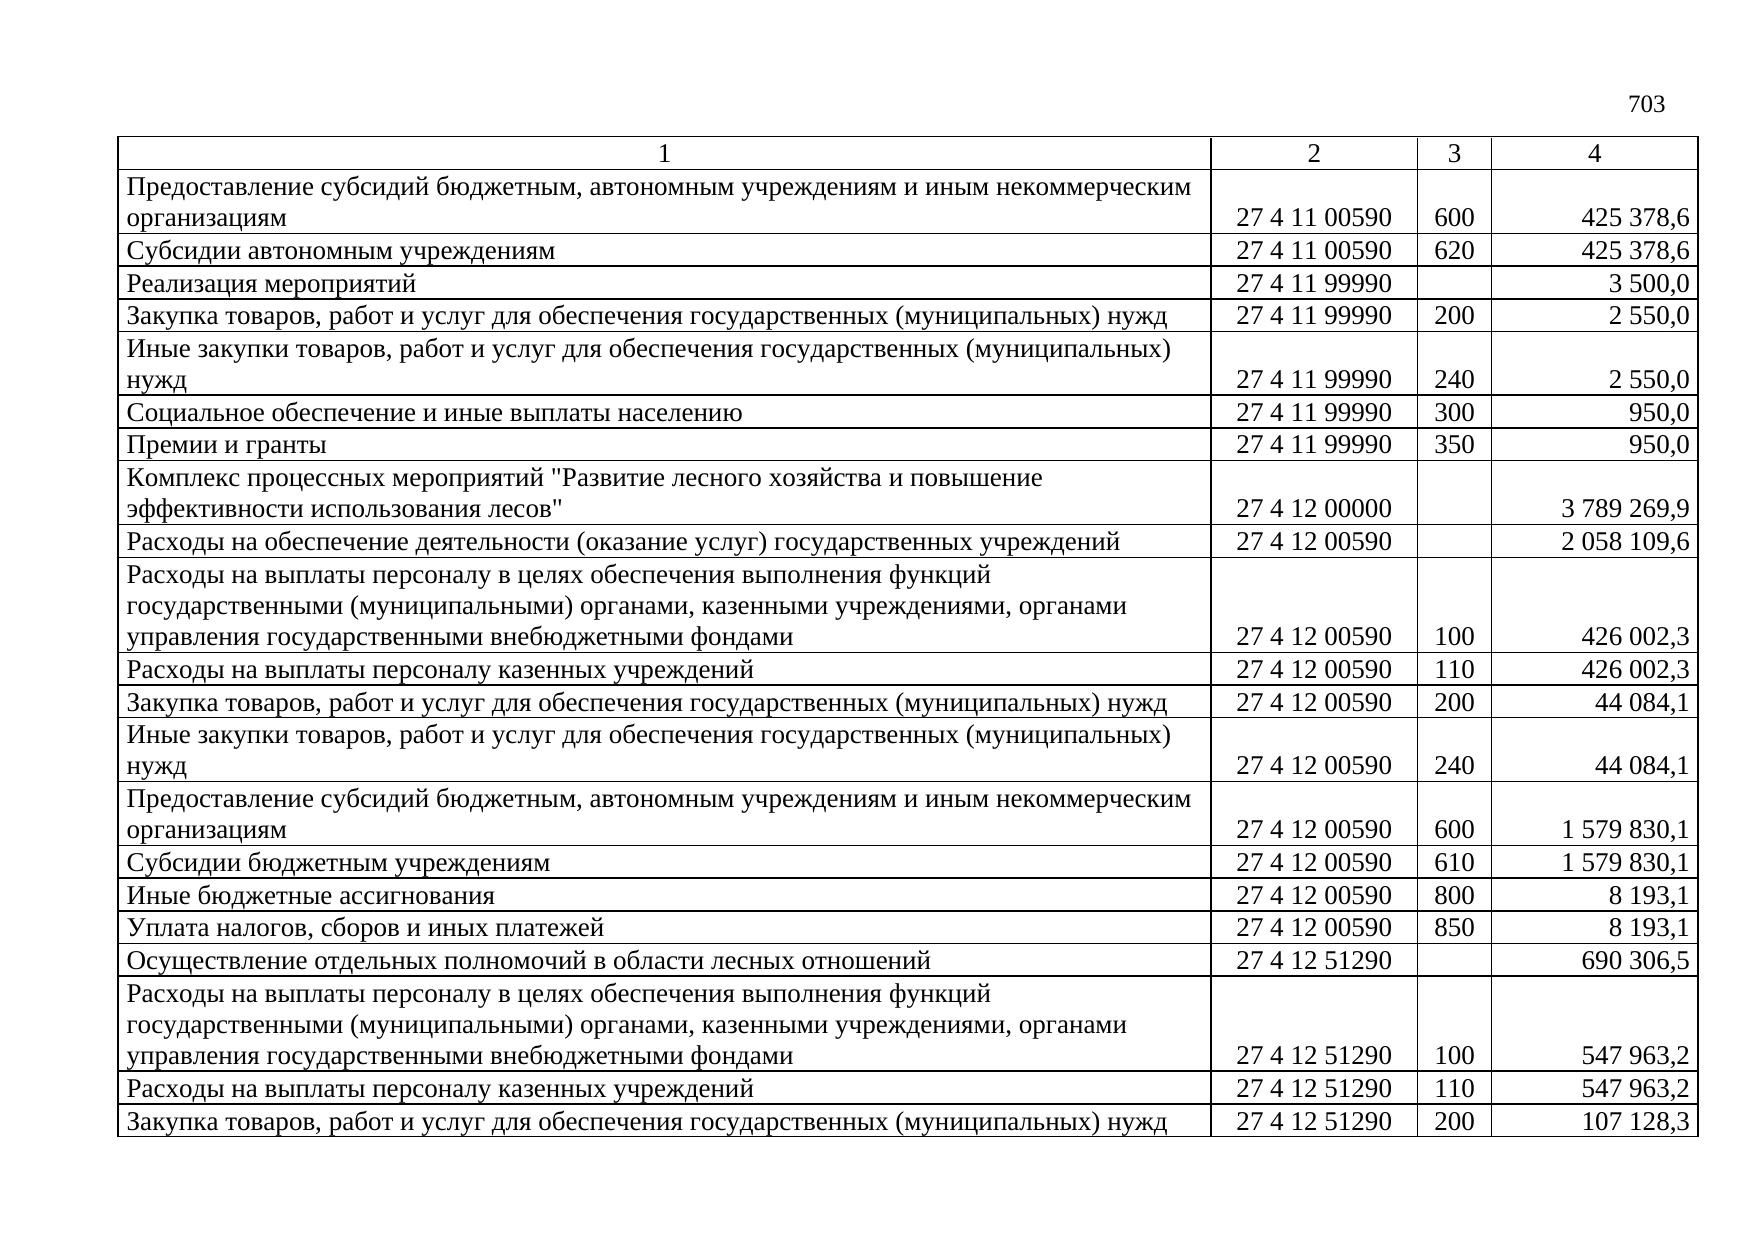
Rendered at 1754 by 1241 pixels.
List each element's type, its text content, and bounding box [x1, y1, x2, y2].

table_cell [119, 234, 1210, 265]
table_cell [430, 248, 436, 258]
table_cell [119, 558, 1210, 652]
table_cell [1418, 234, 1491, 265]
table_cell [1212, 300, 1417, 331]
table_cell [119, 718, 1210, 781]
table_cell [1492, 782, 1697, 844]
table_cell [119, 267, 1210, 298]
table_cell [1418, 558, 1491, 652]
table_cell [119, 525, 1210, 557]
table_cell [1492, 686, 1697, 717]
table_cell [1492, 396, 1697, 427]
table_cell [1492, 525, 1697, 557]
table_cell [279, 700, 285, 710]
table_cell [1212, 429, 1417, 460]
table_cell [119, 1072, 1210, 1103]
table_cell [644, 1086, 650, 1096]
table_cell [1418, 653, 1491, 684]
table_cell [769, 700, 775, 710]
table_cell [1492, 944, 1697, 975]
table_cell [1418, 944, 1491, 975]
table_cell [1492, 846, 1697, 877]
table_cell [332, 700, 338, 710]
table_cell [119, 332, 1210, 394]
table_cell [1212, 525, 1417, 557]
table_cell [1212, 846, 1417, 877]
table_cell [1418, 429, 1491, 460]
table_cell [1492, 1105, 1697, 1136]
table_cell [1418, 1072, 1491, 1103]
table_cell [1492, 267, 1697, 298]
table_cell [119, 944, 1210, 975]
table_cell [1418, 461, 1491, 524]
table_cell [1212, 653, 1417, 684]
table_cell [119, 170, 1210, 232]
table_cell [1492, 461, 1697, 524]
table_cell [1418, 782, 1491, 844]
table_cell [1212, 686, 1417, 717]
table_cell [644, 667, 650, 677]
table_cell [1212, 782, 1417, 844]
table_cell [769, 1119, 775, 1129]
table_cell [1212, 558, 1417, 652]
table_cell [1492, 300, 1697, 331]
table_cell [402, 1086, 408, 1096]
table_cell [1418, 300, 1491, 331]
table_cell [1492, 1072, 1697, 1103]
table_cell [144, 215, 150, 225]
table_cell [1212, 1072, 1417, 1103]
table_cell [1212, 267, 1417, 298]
table_header 2 [1212, 137, 1417, 168]
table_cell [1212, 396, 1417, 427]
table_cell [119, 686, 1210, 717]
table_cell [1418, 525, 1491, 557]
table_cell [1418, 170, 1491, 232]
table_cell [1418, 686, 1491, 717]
table_header 3 [1418, 137, 1491, 168]
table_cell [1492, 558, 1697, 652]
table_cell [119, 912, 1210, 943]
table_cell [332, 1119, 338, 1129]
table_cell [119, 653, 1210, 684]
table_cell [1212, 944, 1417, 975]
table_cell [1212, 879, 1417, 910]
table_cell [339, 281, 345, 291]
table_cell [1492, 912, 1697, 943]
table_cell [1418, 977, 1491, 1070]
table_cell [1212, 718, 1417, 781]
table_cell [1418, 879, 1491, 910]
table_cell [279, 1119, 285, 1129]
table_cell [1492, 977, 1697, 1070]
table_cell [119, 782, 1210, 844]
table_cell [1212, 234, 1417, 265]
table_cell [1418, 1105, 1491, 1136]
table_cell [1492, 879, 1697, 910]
table_header 1 [119, 137, 1211, 168]
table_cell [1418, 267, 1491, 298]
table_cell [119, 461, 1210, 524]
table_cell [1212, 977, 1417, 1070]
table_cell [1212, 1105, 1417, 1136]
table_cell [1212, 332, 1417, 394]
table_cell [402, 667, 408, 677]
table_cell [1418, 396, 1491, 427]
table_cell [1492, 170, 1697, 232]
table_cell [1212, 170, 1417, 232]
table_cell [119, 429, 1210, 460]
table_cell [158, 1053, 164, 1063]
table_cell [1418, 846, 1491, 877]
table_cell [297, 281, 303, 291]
table_header 4 [1492, 137, 1697, 168]
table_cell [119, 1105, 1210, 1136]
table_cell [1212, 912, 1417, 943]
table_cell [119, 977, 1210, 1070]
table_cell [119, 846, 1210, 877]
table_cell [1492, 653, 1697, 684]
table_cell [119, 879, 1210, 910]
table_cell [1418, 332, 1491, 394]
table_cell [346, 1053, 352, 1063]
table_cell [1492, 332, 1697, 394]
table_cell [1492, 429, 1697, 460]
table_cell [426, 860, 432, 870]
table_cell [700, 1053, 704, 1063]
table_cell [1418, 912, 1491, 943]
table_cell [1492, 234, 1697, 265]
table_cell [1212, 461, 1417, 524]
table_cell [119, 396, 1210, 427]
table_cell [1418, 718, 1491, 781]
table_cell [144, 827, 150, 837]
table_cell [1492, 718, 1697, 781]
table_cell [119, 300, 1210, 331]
